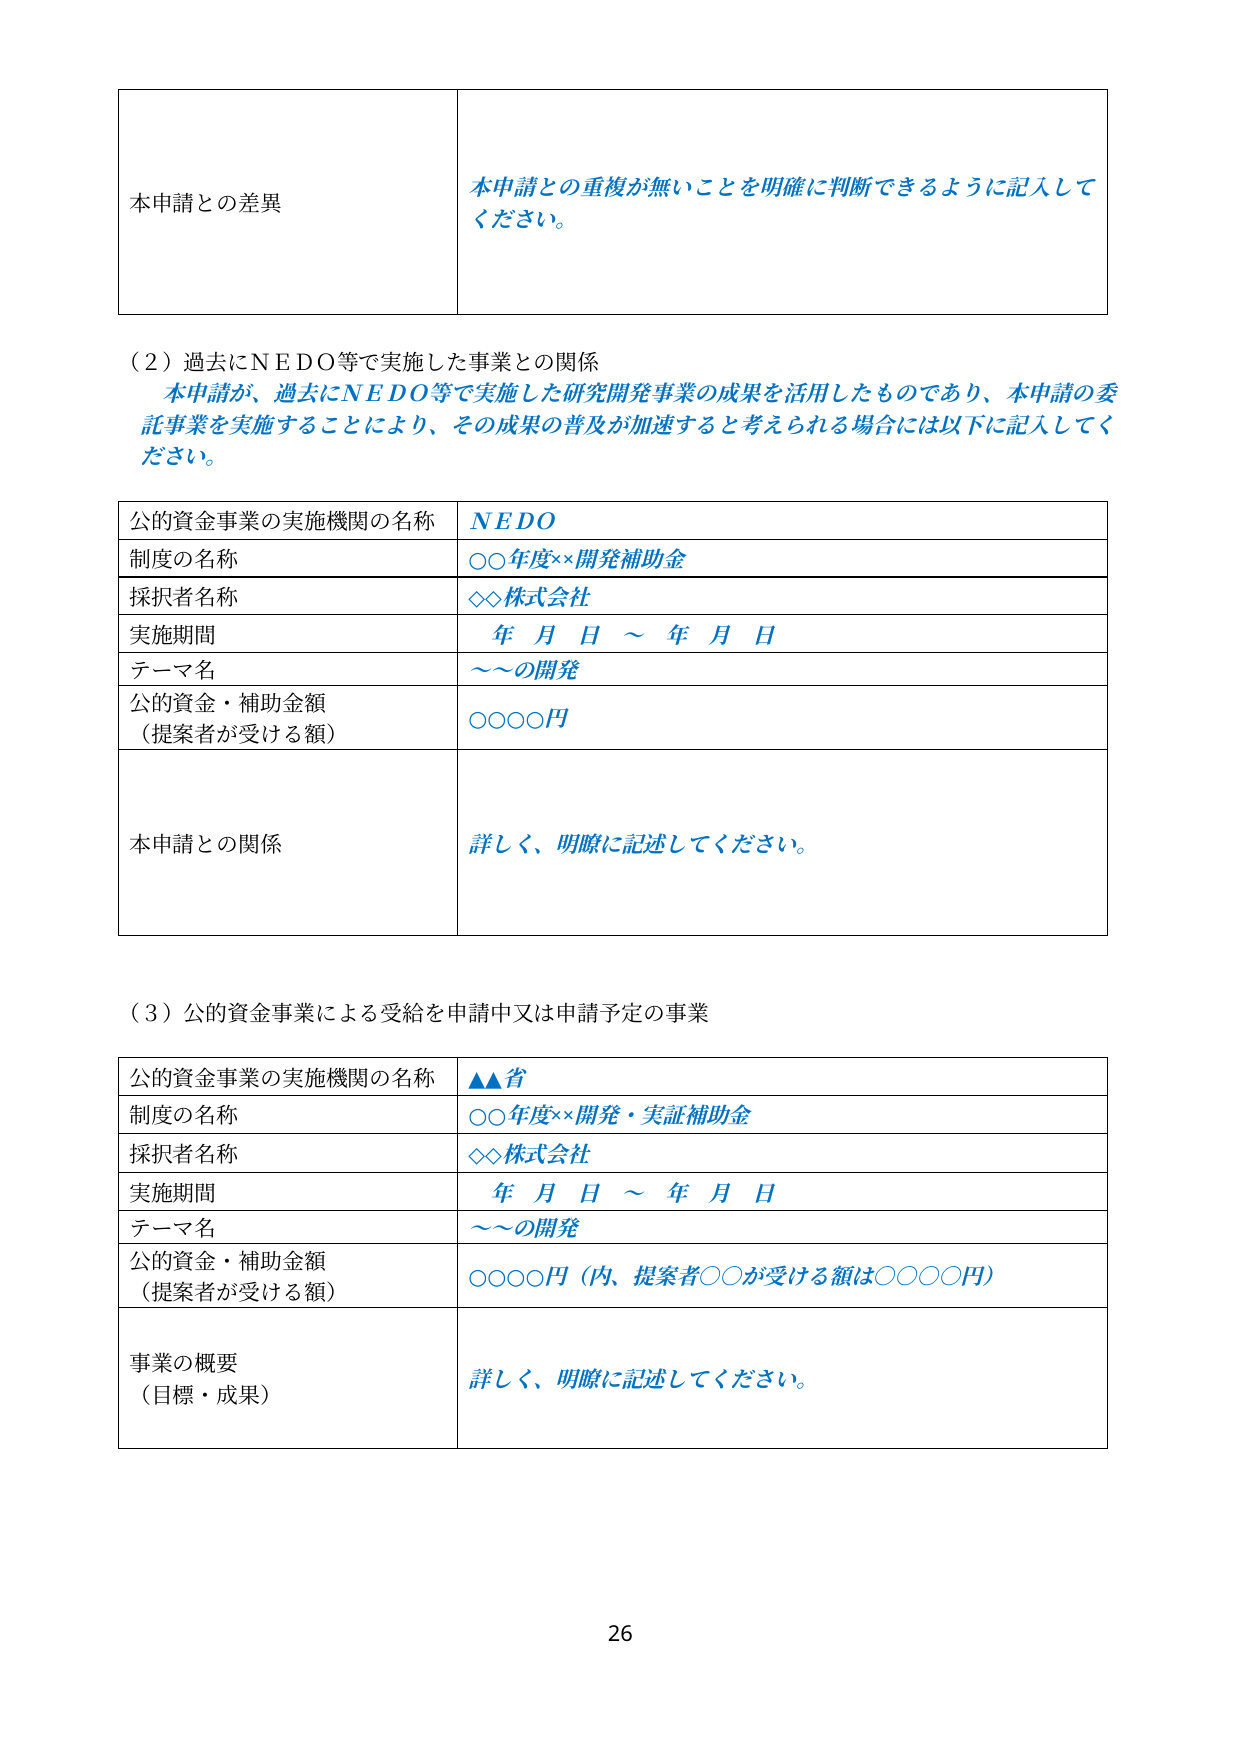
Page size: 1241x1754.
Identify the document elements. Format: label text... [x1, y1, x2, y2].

table_cell 年 月 日 ～ 年 月 日 [458, 1173, 1107, 1210]
text 本申請が、過去にＮＥＤＯ等で実施した研究開発事業の成果を活用したものであり、本申請の委託事業を実施することにより、その成果の普及が加速すると考えられる場合には以下に記入してください。 [140, 377, 1122, 471]
table_cell 採択者名称 [119, 1134, 457, 1172]
table_cell ○○年度××開発補助金 [458, 540, 1107, 576]
table_header 公的資金事業の実施機関の名称 [119, 502, 457, 538]
table_cell 年 月 日 ～ 年 月 日 [458, 615, 1107, 652]
table_header ＮＥＤＯ [458, 502, 1107, 538]
table_cell ◇◇株式会社 [458, 1134, 1107, 1172]
table_cell 実施期間 [119, 1173, 457, 1210]
table_header ▲▲省 [458, 1058, 1107, 1095]
table_cell 本申請との重複が無いことを明確に判断できるように記入してください。 [458, 90, 1107, 314]
text （２）過去にＮＥＤＯ等で実施した事業との関係 [118, 345, 1122, 377]
table_cell 本申請との関係 [119, 750, 457, 935]
table_cell 公的資金・補助金額 （提案者が受ける額） [119, 686, 457, 749]
table_cell 制度の名称 [119, 1096, 457, 1133]
table_header 公的資金事業の実施機関の名称 [119, 1058, 457, 1095]
table_cell 実施期間 [119, 615, 457, 652]
table_cell テーマ名 [119, 653, 457, 685]
table_cell ～～の開発 [458, 1211, 1107, 1243]
table_cell 採択者名称 [119, 578, 457, 614]
table_cell 公的資金・補助金額 （提案者が受ける額） [119, 1244, 457, 1307]
table_cell ～～の開発 [458, 653, 1107, 685]
table_cell ○○年度××開発・実証補助金 [458, 1096, 1107, 1133]
table_cell ○○○○円 [458, 686, 1107, 749]
table_cell 詳しく、明瞭に記述してください。 [458, 750, 1107, 935]
table_cell 詳しく、明瞭に記述してください。 [458, 1308, 1107, 1448]
table_cell ◇◇株式会社 [458, 578, 1107, 614]
text （３）公的資金事業による受給を申請中又は申請予定の事業 [118, 996, 1122, 1027]
table_cell テーマ名 [119, 1211, 457, 1243]
table_cell 事業の概要 （目標・成果） [119, 1308, 457, 1448]
table_cell 制度の名称 [119, 540, 457, 576]
table_cell 本申請との差異 [119, 90, 457, 314]
table_cell ○○○○円（内、提案者○○が受ける額は○○○○円） [458, 1244, 1107, 1307]
